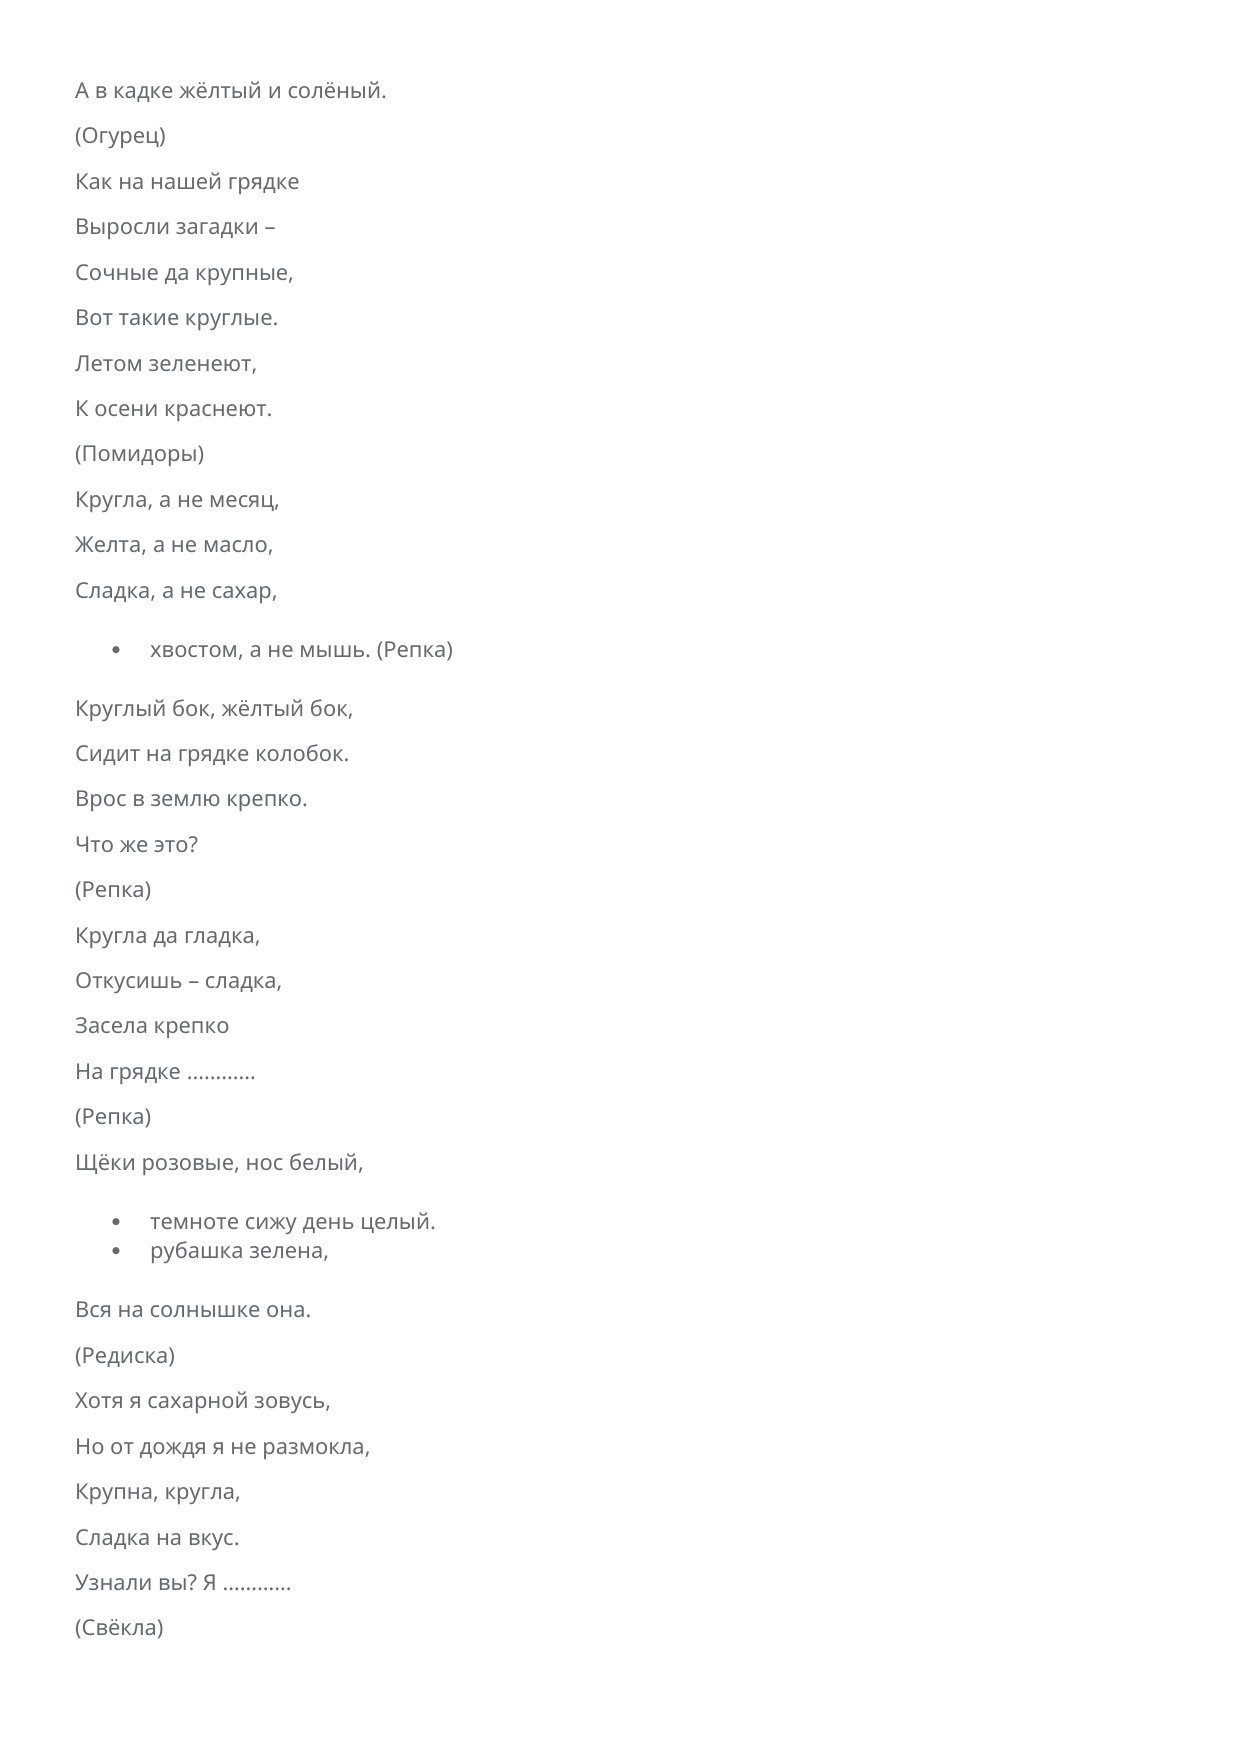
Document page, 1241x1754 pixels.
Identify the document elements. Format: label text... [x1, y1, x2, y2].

text Сидит на грядке колобок. [75, 738, 1165, 768]
text Щёки розовые, нос белый, [75, 1147, 1165, 1176]
text Но от дождя я не размокла, [75, 1431, 1165, 1460]
text Засела крепко [75, 1010, 1165, 1040]
list рубашка зелена, [112, 1235, 1165, 1265]
text Сладка на вкус. [75, 1521, 1165, 1551]
text Как на нашей грядке [75, 166, 1165, 196]
text Кругла да гладка, [75, 919, 1165, 949]
text Летом зеленеют, [75, 347, 1165, 377]
text Хотя я сахарной зовусь, [75, 1385, 1165, 1415]
text (Помидоры) [75, 438, 1165, 468]
text Откусишь – сладка, [75, 965, 1165, 995]
text Вот такие круглые. [75, 302, 1165, 332]
text А в кадке жёлтый и солёный. [75, 75, 1165, 105]
text Выросли загадки – [75, 211, 1165, 241]
text На грядке ………… [75, 1056, 1165, 1086]
text Врос в землю крепко. [75, 783, 1165, 813]
list темноте сижу день целый. [112, 1206, 1165, 1235]
text (Огурец) [75, 120, 1165, 150]
text Желта, а не масло, [75, 529, 1165, 559]
text Крупна, кругла, [75, 1476, 1165, 1506]
text (Редиска) [75, 1340, 1165, 1369]
text Вся на солнышке она. [75, 1294, 1165, 1324]
text (Репка) [75, 1101, 1165, 1131]
text Узнали вы? Я ………… [75, 1567, 1165, 1597]
list хвостом, а не мышь. (Репка) [112, 633, 1165, 663]
text Круглый бок, жёлтый бок, [75, 692, 1165, 722]
text (Свёкла) [75, 1612, 1165, 1642]
text Кругла, а не месяц, [75, 484, 1165, 513]
text Сладка, а не сахар, [75, 574, 1165, 604]
text (Репка) [75, 874, 1165, 904]
text Сочные да крупные, [75, 257, 1165, 286]
text К осени краснеют. [75, 393, 1165, 423]
text Что же это? [75, 829, 1165, 858]
